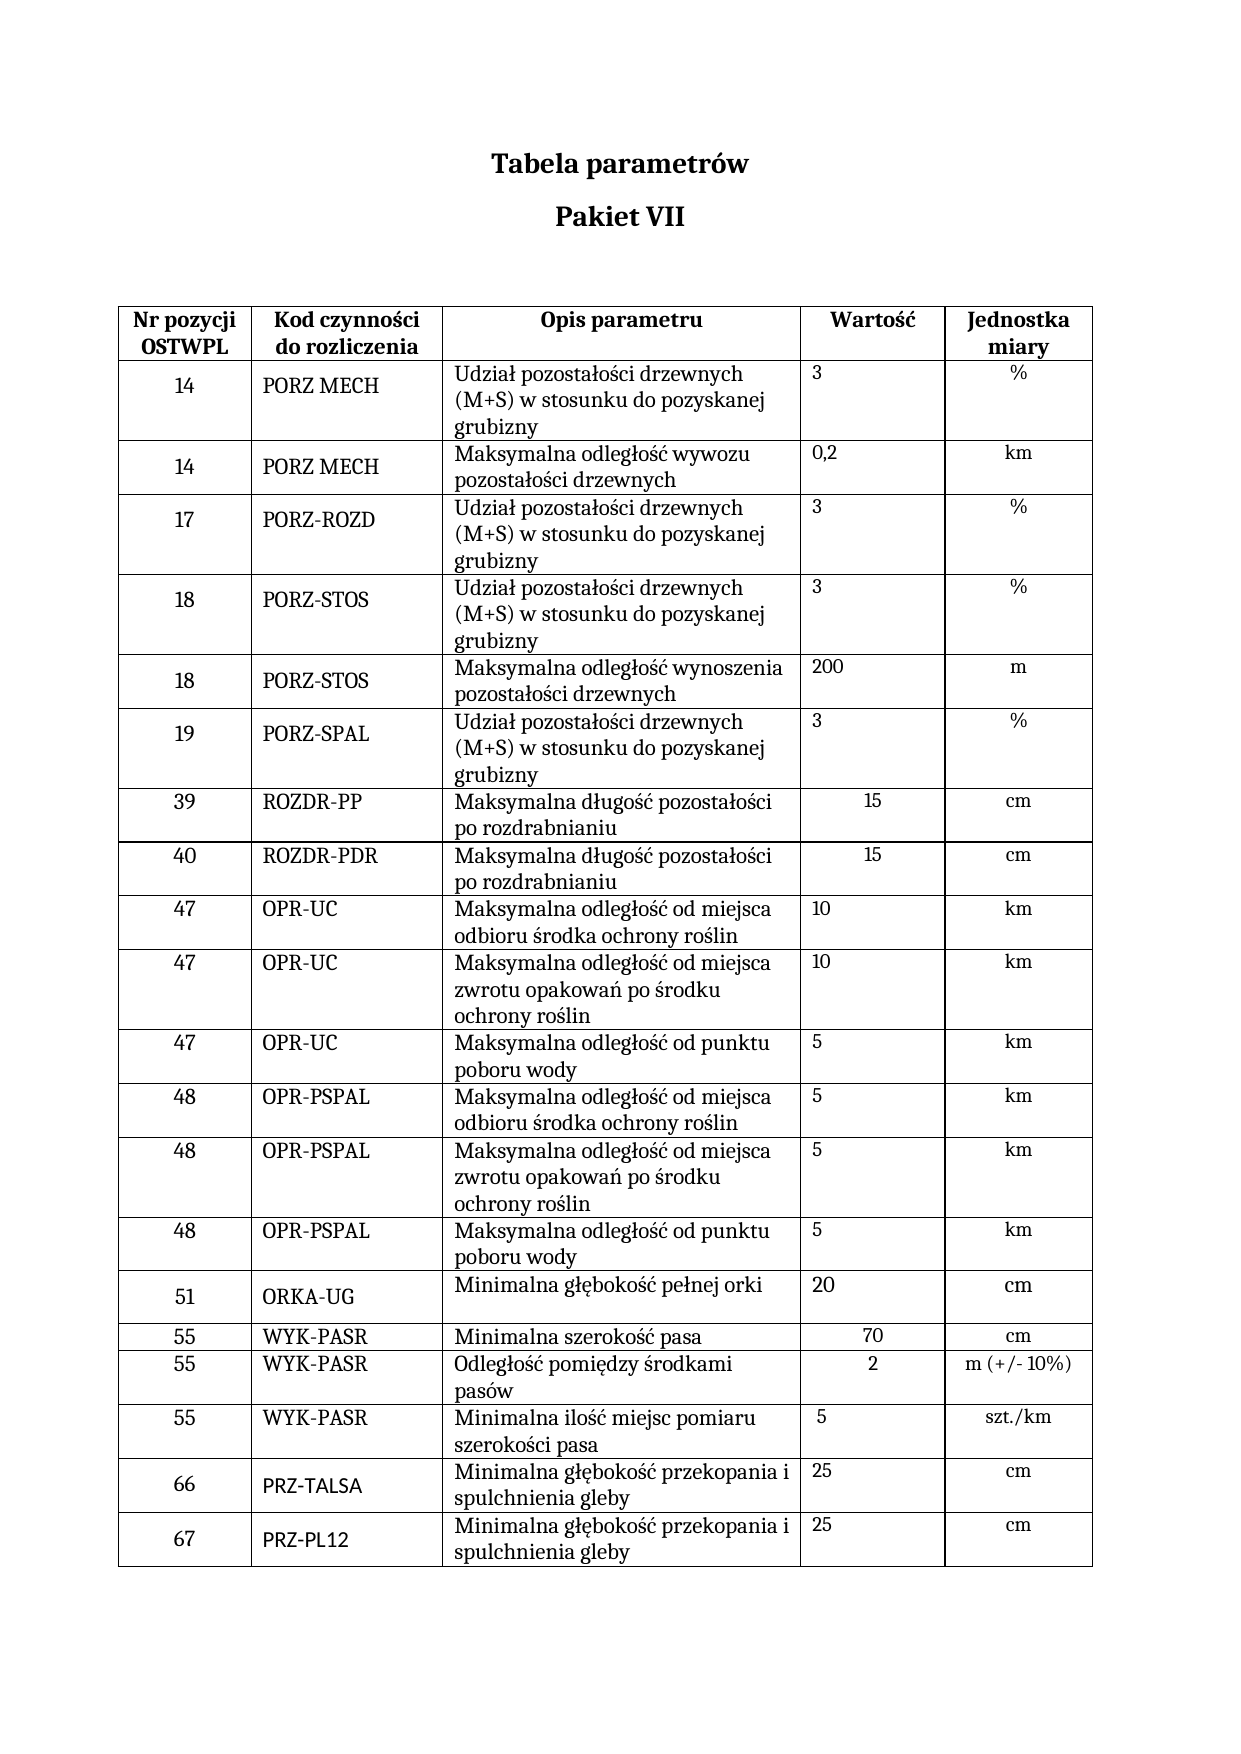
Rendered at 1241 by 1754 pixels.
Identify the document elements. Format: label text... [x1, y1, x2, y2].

table_cell Maksymalna odległość od miejsca odbioru środka ochrony roślin [443, 896, 800, 949]
table_cell 5 [801, 1405, 944, 1458]
table_cell 5 [801, 1138, 944, 1217]
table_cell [443, 1459, 800, 1512]
table_cell WYK-PASR [252, 1405, 442, 1458]
table_cell Maksymalna długość pozostałości po rozdrabnianiu [443, 843, 800, 895]
table_cell 47 [119, 896, 251, 949]
table_cell km [946, 1030, 1092, 1083]
table_cell m [946, 655, 1092, 708]
table_cell Udział pozostałości drzewnych (M+S) w stosunku do pozyskanej grubizny [443, 361, 800, 440]
table_cell Minimalna ilość miejsc pomiaru szerokości pasa [443, 1405, 800, 1458]
table_header Jednostka miary [946, 307, 1092, 360]
table_cell 51 [119, 1271, 251, 1323]
table_cell ROZDR-PP [252, 789, 442, 841]
table_cell OPR-UC [252, 1030, 442, 1083]
table_cell Udział pozostałości drzewnych (M+S) w stosunku do pozyskanej grubizny [443, 575, 800, 654]
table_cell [443, 1513, 800, 1566]
text Tabela parametrów [148, 148, 1093, 181]
table_cell 5 [801, 1218, 944, 1270]
table_cell 5 [801, 1030, 944, 1083]
table_cell 19 [119, 709, 251, 788]
table_cell 14 [119, 441, 251, 494]
table_cell 48 [119, 1084, 251, 1137]
table_cell % [946, 575, 1092, 654]
table_cell 55 [119, 1351, 251, 1404]
table_cell PORZ-STOS [252, 655, 442, 708]
table_cell % [946, 495, 1092, 574]
table_cell PRZ-TALSA [252, 1459, 442, 1512]
table_cell 14 [119, 361, 251, 440]
table_cell cm [946, 1459, 1092, 1512]
table_cell 3 [801, 709, 944, 788]
table_cell Odległość pomiędzy środkami pasów [443, 1351, 800, 1404]
table_cell Maksymalna odległość od miejsca zwrotu opakowań po środku ochrony roślin [443, 950, 800, 1029]
table_cell 10 [801, 950, 944, 1029]
table_cell 70 [801, 1324, 944, 1350]
table_cell 17 [119, 495, 251, 574]
table_cell 5 [801, 1084, 944, 1137]
table_cell PORZ-ROZD [252, 495, 442, 574]
text Pakiet VII [148, 200, 1093, 234]
table_cell szt./km [946, 1405, 1092, 1458]
table_cell cm [946, 789, 1092, 841]
table_cell km [946, 950, 1092, 1029]
table_cell OPR-PSPAL [252, 1084, 442, 1137]
table_cell ROZDR-PDR [252, 843, 442, 895]
table_cell km [946, 1084, 1092, 1137]
table_cell 3 [801, 575, 944, 654]
table_cell 3 [801, 495, 944, 574]
table_cell PORZ-STOS [252, 575, 442, 654]
table_header Kod czynności do rozliczenia [252, 307, 442, 360]
table_cell 25 [801, 1459, 944, 1512]
table_cell 48 [119, 1138, 251, 1217]
table_cell Udział pozostałości drzewnych (M+S) w stosunku do pozyskanej grubizny [443, 709, 800, 788]
table_cell OPR-UC [252, 950, 442, 1029]
table_cell Maksymalna odległość od punktu poboru wody [443, 1030, 800, 1083]
table_header Nr pozycji OSTWPL [119, 307, 251, 360]
table_cell Minimalna głębokość pełnej orki [443, 1271, 800, 1323]
table_cell Maksymalna odległość od miejsca zwrotu opakowań po środku ochrony roślin [443, 1138, 800, 1217]
table_cell 25 [801, 1513, 944, 1566]
table_cell PORZ MECH [252, 361, 442, 440]
table_cell 15 [801, 789, 944, 841]
table_cell km [946, 1138, 1092, 1217]
table_cell % [946, 709, 1092, 788]
table_cell km [946, 1218, 1092, 1270]
table_cell 47 [119, 950, 251, 1029]
table_cell 40 [119, 843, 251, 895]
table_cell 20 [801, 1271, 944, 1323]
table_cell cm [946, 1271, 1092, 1323]
table_cell ORKA-UG [252, 1271, 442, 1323]
table_cell 10 [801, 896, 944, 949]
table_cell 3 [801, 361, 944, 440]
table_cell % [946, 361, 1092, 440]
table_cell 48 [119, 1218, 251, 1270]
table_cell km [946, 896, 1092, 949]
table_cell 2 [801, 1351, 944, 1404]
table_cell OPR-PSPAL [252, 1218, 442, 1270]
table_cell 66 [119, 1459, 251, 1512]
table_cell PRZ-PL12 [252, 1513, 442, 1566]
table_header Opis parametru [443, 307, 800, 360]
table_cell Maksymalna odległość od punktu poboru wody [443, 1218, 800, 1270]
table_cell 39 [119, 789, 251, 841]
table_cell 55 [119, 1405, 251, 1458]
table_cell Udział pozostałości drzewnych (M+S) w stosunku do pozyskanej grubizny [443, 495, 800, 574]
table_cell Maksymalna odległość wynoszenia pozostałości drzewnych [443, 655, 800, 708]
table_cell 18 [119, 655, 251, 708]
table_cell Maksymalna odległość wywozu pozostałości drzewnych [443, 441, 800, 494]
table_cell 18 [119, 575, 251, 654]
table_cell 47 [119, 1030, 251, 1083]
table_cell Maksymalna długość pozostałości po rozdrabnianiu [443, 789, 800, 841]
table_cell OPR-PSPAL [252, 1138, 442, 1217]
table_cell 15 [801, 843, 944, 895]
table_cell Maksymalna odległość od miejsca odbioru środka ochrony roślin [443, 1084, 800, 1137]
table_cell PORZ-SPAL [252, 709, 442, 788]
table_cell km [946, 441, 1092, 494]
table_cell WYK-PASR [252, 1351, 442, 1404]
table_cell WYK-PASR [252, 1324, 442, 1350]
table_cell Minimalna szerokość pasa [443, 1324, 800, 1350]
table_cell cm [946, 1513, 1092, 1566]
table_cell cm [946, 1324, 1092, 1350]
table_cell PORZ MECH [252, 441, 442, 494]
table_cell 200 [801, 655, 944, 708]
table_cell OPR-UC [252, 896, 442, 949]
table_cell 0,2 [801, 441, 944, 494]
table_cell cm [946, 843, 1092, 895]
table_header Wartość [801, 307, 944, 360]
table_cell m (+/- 10%) [946, 1351, 1092, 1404]
table_cell 55 [119, 1324, 251, 1350]
table_cell 67 [119, 1513, 251, 1566]
